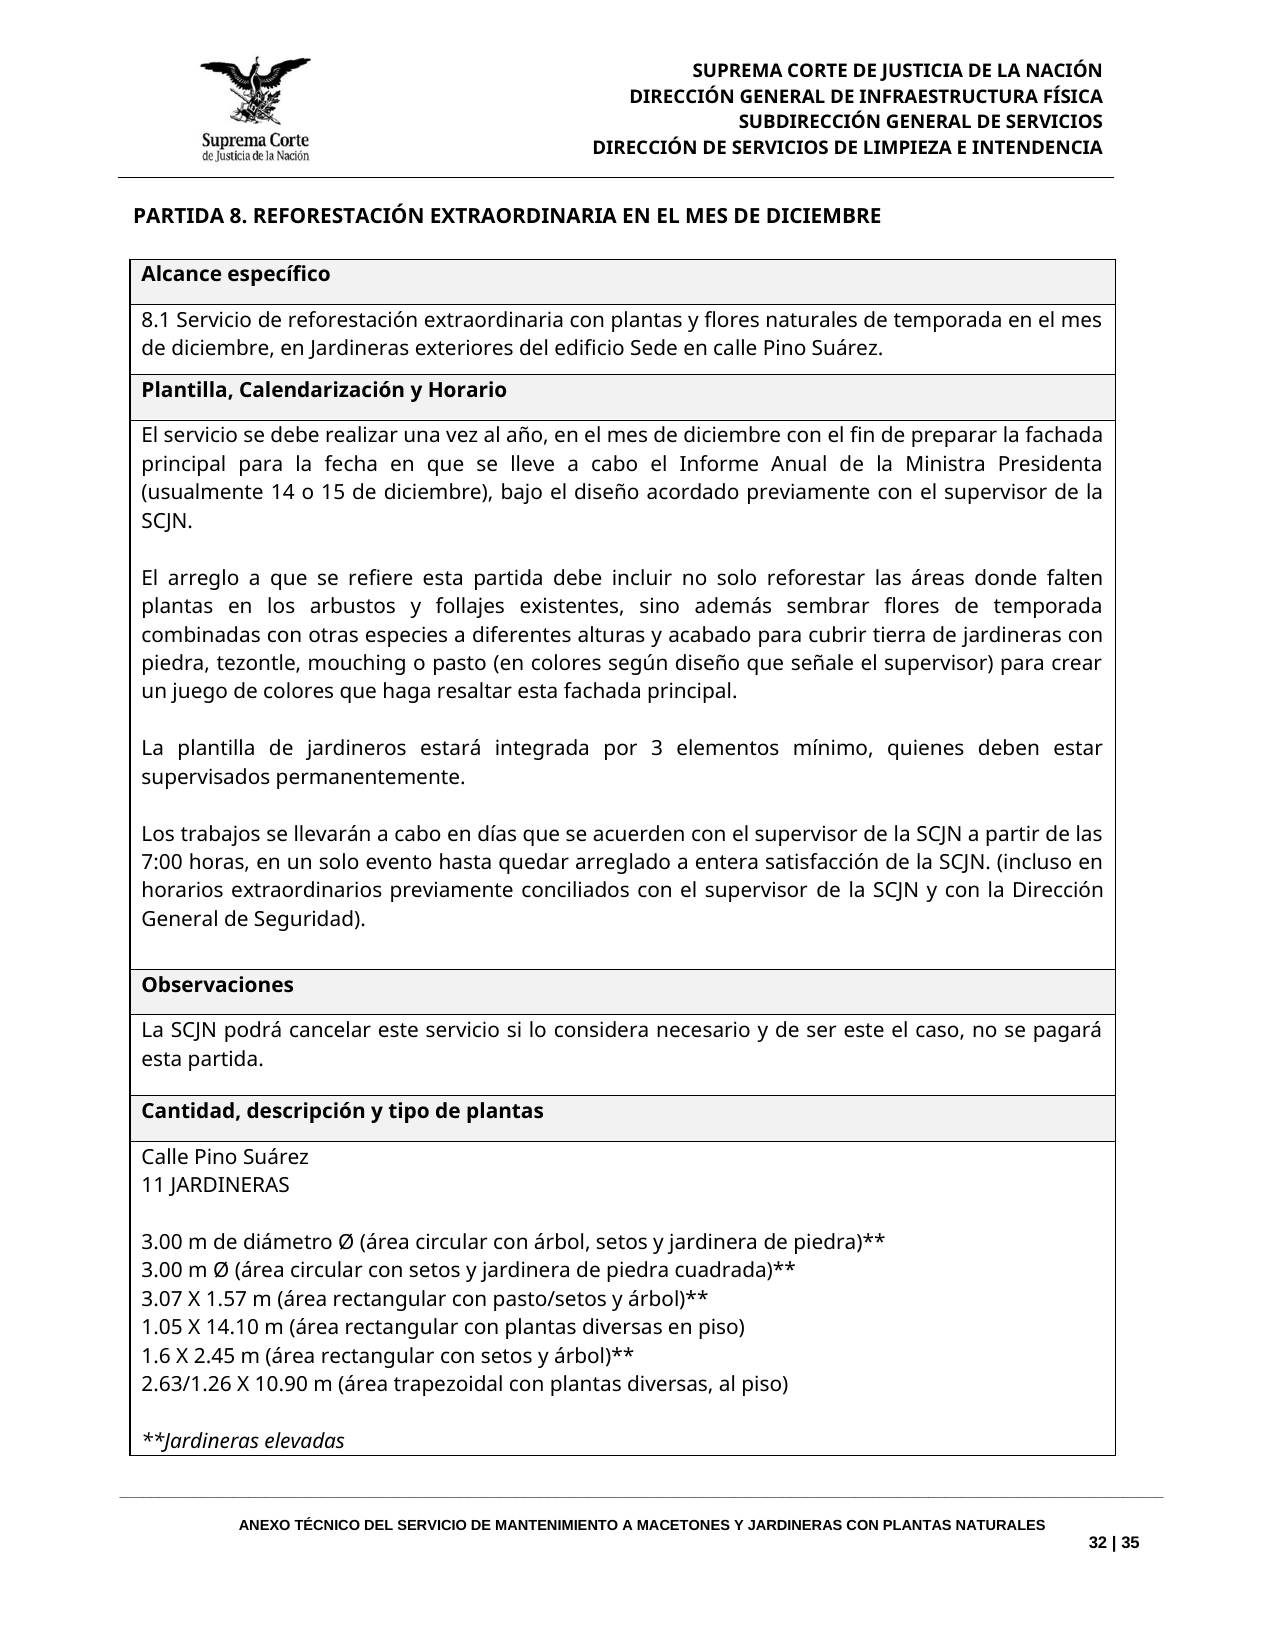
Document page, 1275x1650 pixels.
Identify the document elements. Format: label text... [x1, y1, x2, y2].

table_cell 8.1 Servicio de reforestación extraordinaria con plantas y flores naturales de temporada en el mes de diciembre, en Jardineras exteriores del edificio Sede en calle Pino Suárez. [131, 305, 1115, 374]
table_cell Cantidad, descripción y tipo de plantas [131, 1096, 1115, 1141]
text PARTIDA 8. REFORESTACIÓN EXTRAORDINARIA EN EL MES DE DICIEMBRE [133, 202, 1107, 230]
table_cell La SCJN podrá cancelar este servicio si lo considera necesario y de ser este el caso, no se pagará esta partida. [131, 1015, 1115, 1095]
table_cell Plantilla, Calendarización y Horario [131, 375, 1115, 419]
table_cell Observaciones [131, 970, 1115, 1014]
table_header Alcance específico [131, 260, 1115, 304]
picture [191, 33, 317, 171]
table_cell El servicio se debe realizar una vez al año, en el mes de diciembre con el fin de preparar la fachada principal para la fecha en que se lleve a cabo el Informe Anual de la Ministra Presidenta (usualmente 14 o 15 de diciembre), bajo el diseño acordado previamente con el supervisor de la SCJN. El arreglo a que se refiere esta partida debe incluir no solo reforestar las áreas donde falten plantas en los arbustos y follajes existentes, sino además sembrar flores de temporada combinadas con otras especies a diferentes alturas y acabado para cubrir tierra de jardineras con piedra, tezontle, mouching o pasto (en colores según diseño que señale el supervisor) para crear un juego de colores que haga resaltar esta fachada principal. La plantilla de jardineros estará integrada por 3 elementos mínimo, quienes deben estar supervisados permanentemente. Los trabajos se llevarán a cabo en días que se acuerden con el supervisor de la SCJN a partir de las 7:00 horas, en un solo evento hasta quedar arreglado a entera satisfacción de la SCJN. (incluso en horarios extraordinarios previamente conciliados con el supervisor de la SCJN y con la Dirección General de Seguridad). [131, 421, 1115, 969]
